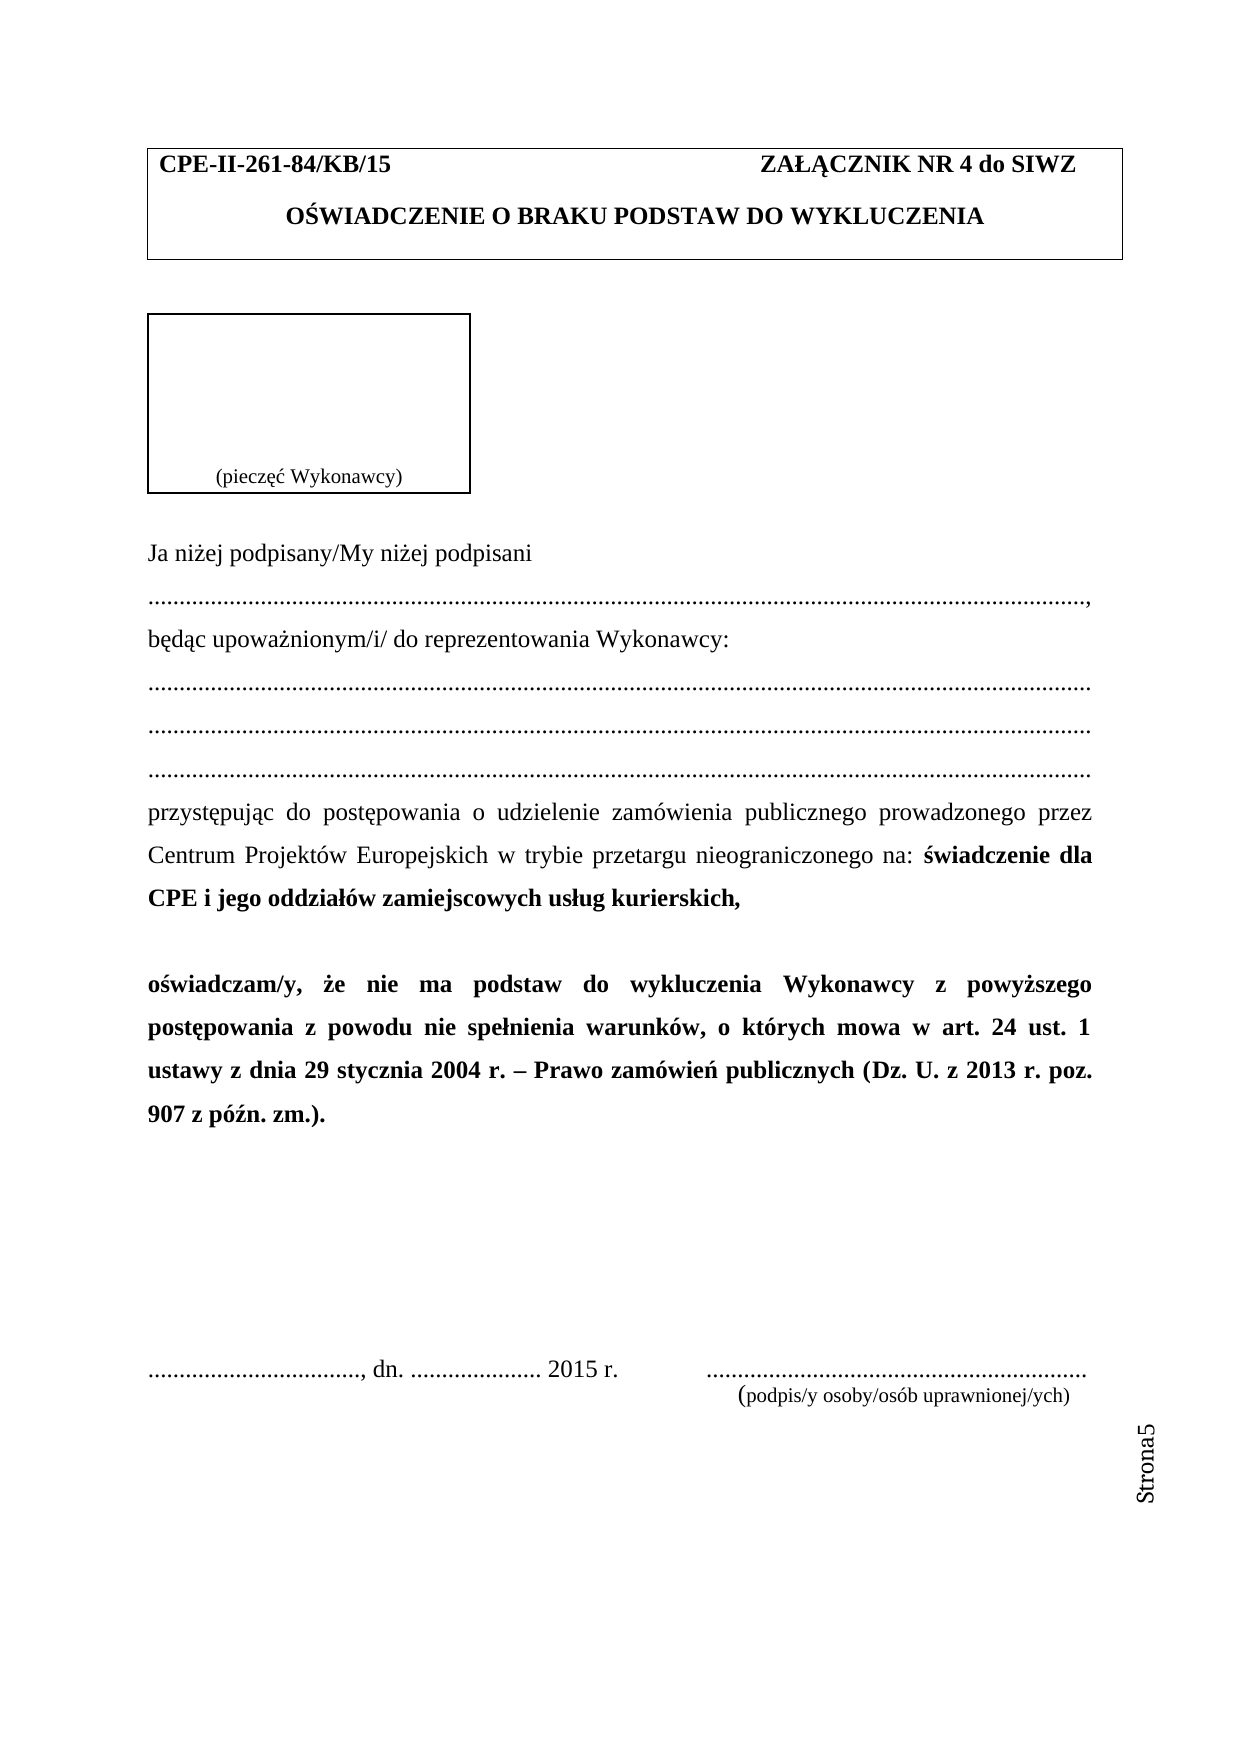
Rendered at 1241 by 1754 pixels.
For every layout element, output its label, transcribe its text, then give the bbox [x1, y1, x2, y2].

text ....................................................................................................................................................... [148, 711, 1093, 739]
text ....................................................................................................................................................... [148, 667, 1093, 696]
text (podpis/y osoby/osób uprawnionej/ych) [738, 1382, 1093, 1407]
text (pieczęć Wykonawcy) [149, 463, 469, 490]
text Ja niżej podpisany/My niżej podpisani [148, 538, 1093, 567]
text ....................................................................................................................................................... [148, 754, 1093, 782]
text oświadczam/y, że nie ma podstaw do wykluczenia Wykonawcy z powyższego postępowania z powodu nie spełnienia warunków, o których mowa w art. 24 ust. 1 ustawy z dnia 29 stycznia 2004 r. – Prawo zamówień publicznych (Dz. U. z 2013 r. poz. 907 z późn. zm.). [148, 969, 1093, 1127]
text przystępując do postępowania o udzielenie zamówienia publicznego prowadzonego przez Centrum Projektów Europejskich w trybie przetargu nieograniczonego na: świadczenie dla CPE i jego oddziałów zamiejscowych usług kurierskich, [148, 797, 1093, 912]
text .................................., dn. ..................... 2015 r. ............................................................. [148, 1357, 1093, 1382]
table_header CPE-II-261-84/KB/15 ZAŁĄCZNIK NR 4 do SIWZ [148, 149, 1122, 201]
text ......................................................................................................................................................, [148, 581, 1093, 610]
table_cell OŚWIADCZENIE O BRAKU PODSTAW DO WYKLUCZENIA [148, 201, 1122, 259]
text będąc upoważnionym/i/ do reprezentowania Wykonawcy: [148, 624, 1093, 653]
